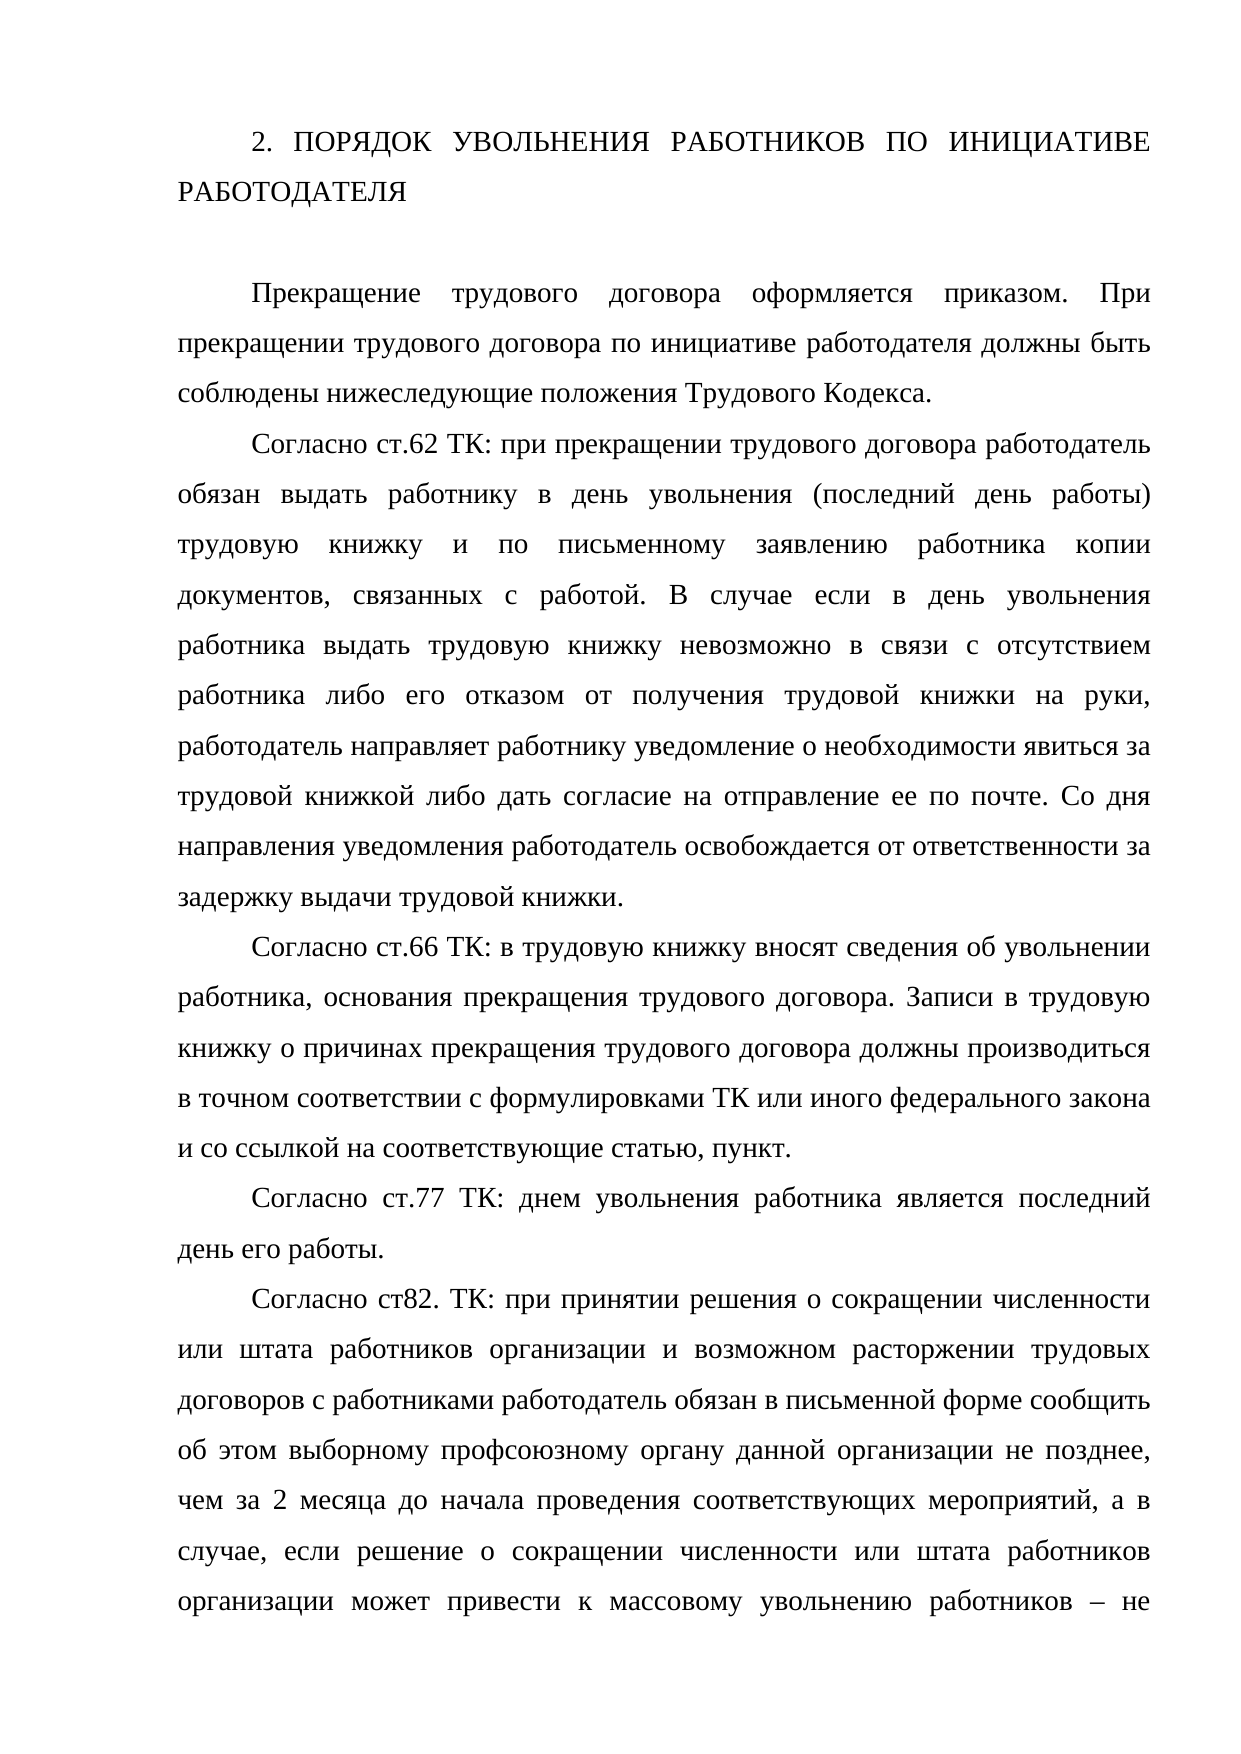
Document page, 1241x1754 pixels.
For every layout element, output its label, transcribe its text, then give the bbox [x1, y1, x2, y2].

text Согласно ст.62 ТК: при прекращении трудового договора работодатель обязан выдать работнику в день увольнения (последний день работы) трудовую книжку и по письменному заявлению работника копии документов, связанных с работой. В случае если в день увольнения работника выдать трудовую книжку невозможно в связи с отсутствием работника либо его отказом от получения трудовой книжки на руки, работодатель направляет работнику уведомление о необходимости явиться за трудовой книжкой либо дать согласие на отправление ее по почте. Со дня направления уведомления работодатель освобождается от ответственности за задержку выдачи трудовой книжки. [177, 426, 1152, 912]
text 2. Порядок увольнения работников по инициативе работодателя [177, 124, 1152, 208]
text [177, 1281, 1152, 1617]
text Прекращение трудового договора оформляется приказом. При прекращении трудового договора по инициативе работодателя должны быть соблюдены нижеследующие положения Трудового Кодекса. [177, 275, 1152, 409]
text Согласно ст.77 ТК: днем увольнения работника является последний день его работы. [177, 1181, 1152, 1264]
text Согласно ст.66 ТК: в трудовую книжку вносят сведения об увольнении работника, основания прекращения трудового договора. Записи в трудовую книжку о причинах прекращения трудового договора должны производиться в точном соответствии с формулировками ТК или иного федерального закона и со ссылкой на соответствующие статью, пункт. [177, 929, 1152, 1164]
